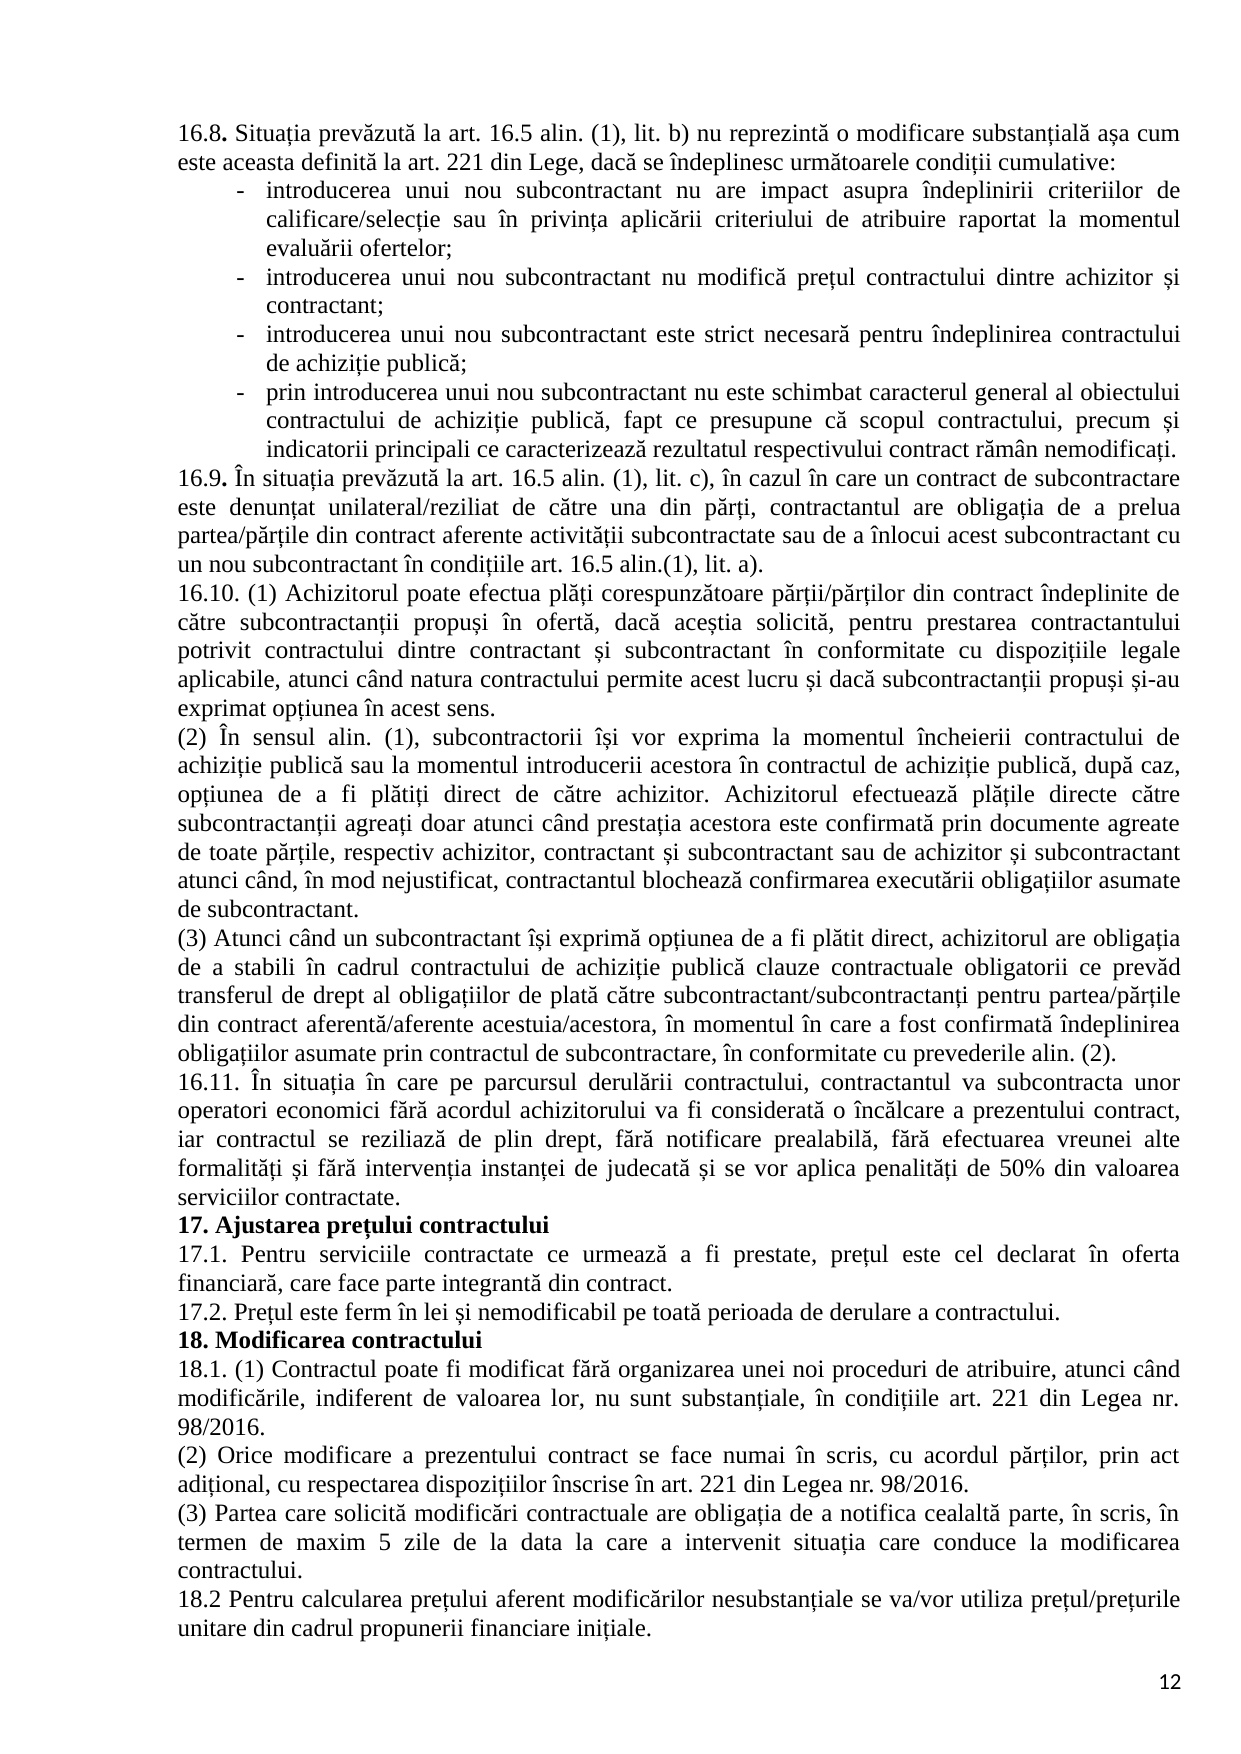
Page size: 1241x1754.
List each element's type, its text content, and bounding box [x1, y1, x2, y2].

text 18.2 Pentru calcularea prețului aferent modificărilor nesubstanțiale se va/vor utiliza prețul/prețurile unitare din cadrul propunerii financiare inițiale. [177, 1584, 1181, 1642]
text (2) În sensul alin. (1), subcontractorii își vor exprima la momentul încheierii contractului de achiziție publică sau la momentul introducerii acestora în contractul de achiziție publică, după caz, opțiunea de a fi plătiți direct de către achizitor. Achizitorul efectuează plățile directe către subcontractanții agreați doar atunci când prestația acestora este confirmată prin documente agreate de toate părțile, respectiv achizitor, contractant și subcontractant sau de achizitor și subcontractant atunci când, în mod nejustificat, contractantul blochează confirmarea executării obligațiilor asumate de subcontractant. [177, 722, 1181, 923]
list introducerea unui nou subcontractant nu are impact asupra îndeplinirii criteriilor de calificare/selecție sau în privința aplicării criteriului de atribuire raportat la momentul evaluării ofertelor; [236, 176, 1181, 262]
text 18. Modificarea contractului [177, 1326, 1181, 1354]
text 17.2. Prețul este ferm în lei și nemodificabil pe toată perioada de derulare a contractului. [177, 1297, 1181, 1326]
text 16.8. Situația prevăzută la art. 16.5 alin. (1), lit. b) nu reprezintă o modificare substanțială așa cum este aceasta definită la art. 221 din Lege, dacă se îndeplinesc următoarele condiții cumulative: [177, 118, 1181, 176]
text 18.1. (1) Contractul poate fi modificat fără organizarea unei noi proceduri de atribuire, atunci când modificările, indiferent de valoarea lor, nu sunt substanțiale, în condițiile art. 221 din Legea nr. 98/2016. [177, 1354, 1181, 1441]
text 16.9. În situația prevăzută la art. 16.5 alin. (1), lit. c), în cazul în care un contract de subcontractare este denunțat unilateral/reziliat de către una din părți, contractantul are obligația de a prelua partea/părțile din contract aferente activității subcontractate sau de a înlocui acest subcontractant cu un nou subcontractant în condițiile art. 16.5 alin.(1), lit. a). [177, 463, 1181, 578]
list introducerea unui nou subcontractant nu modifică prețul contractului dintre achizitor și contractant; [236, 262, 1181, 319]
text (3) Atunci când un subcontractant își exprimă opțiunea de a fi plătit direct, achizitorul are obligația de a stabili în cadrul contractului de achiziție publică clauze contractuale obligatorii ce prevăd transferul de drept al obligațiilor de plată către subcontractant/subcontractanți pentru partea/părțile din contract aferentă/aferente acestuia/acestora, în momentul în care a fost confirmată îndeplinirea obligațiilor asumate prin contractul de subcontractare, în conformitate cu prevederile alin. (2). [177, 923, 1181, 1067]
list introducerea unui nou subcontractant este strict necesară pentru îndeplinirea contractului de achiziție publică; [236, 319, 1181, 377]
text (3) Partea care solicită modificări contractuale are obligația de a notifica cealaltă parte, în scris, în termen de maxim 5 zile de la data la care a intervenit situația care conduce la modificarea contractului. [177, 1498, 1181, 1584]
list prin introducerea unui nou subcontractant nu este schimbat caracterul general al obiectului contractului de achiziție publică, fapt ce presupune că scopul contractului, precum și indicatorii principali ce caracterizează rezultatul respectivului contract rămân nemodificați. [236, 377, 1181, 463]
text 17. Ajustarea prețului contractului [177, 1211, 1181, 1239]
text 17.1. Pentru serviciile contractate ce urmează a fi prestate, prețul este cel declarat în oferta financiară, care face parte integrantă din contract. [177, 1239, 1181, 1297]
text (2) Orice modificare a prezentului contract se face numai în scris, cu acordul părților, prin act adițional, cu respectarea dispozițiilor înscrise în art. 221 din Legea nr. 98/2016. [177, 1441, 1181, 1498]
text 16.10. (1) Achizitorul poate efectua plăți corespunzătoare părții/părților din contract îndeplinite de către subcontractanții propuși în ofertă, dacă aceștia solicită, pentru prestarea contractantului potrivit contractului dintre contractant și subcontractant în conformitate cu dispozițiile legale aplicabile, atunci când natura contractului permite acest lucru și dacă subcontractanții propuși și-au exprimat opțiunea în acest sens. [177, 578, 1181, 722]
text 16.11. În situația în care pe parcursul derulării contractului, contractantul va subcontracta unor operatori economici fără acordul achizitorului va fi considerată o încălcare a prezentului contract, iar contractul se reziliază de plin drept, fără notificare prealabilă, fără efectuarea vreunei alte formalități și fără intervenția instanței de judecată și se vor aplica penalități de 50% din valoarea serviciilor contractate. [177, 1067, 1181, 1211]
